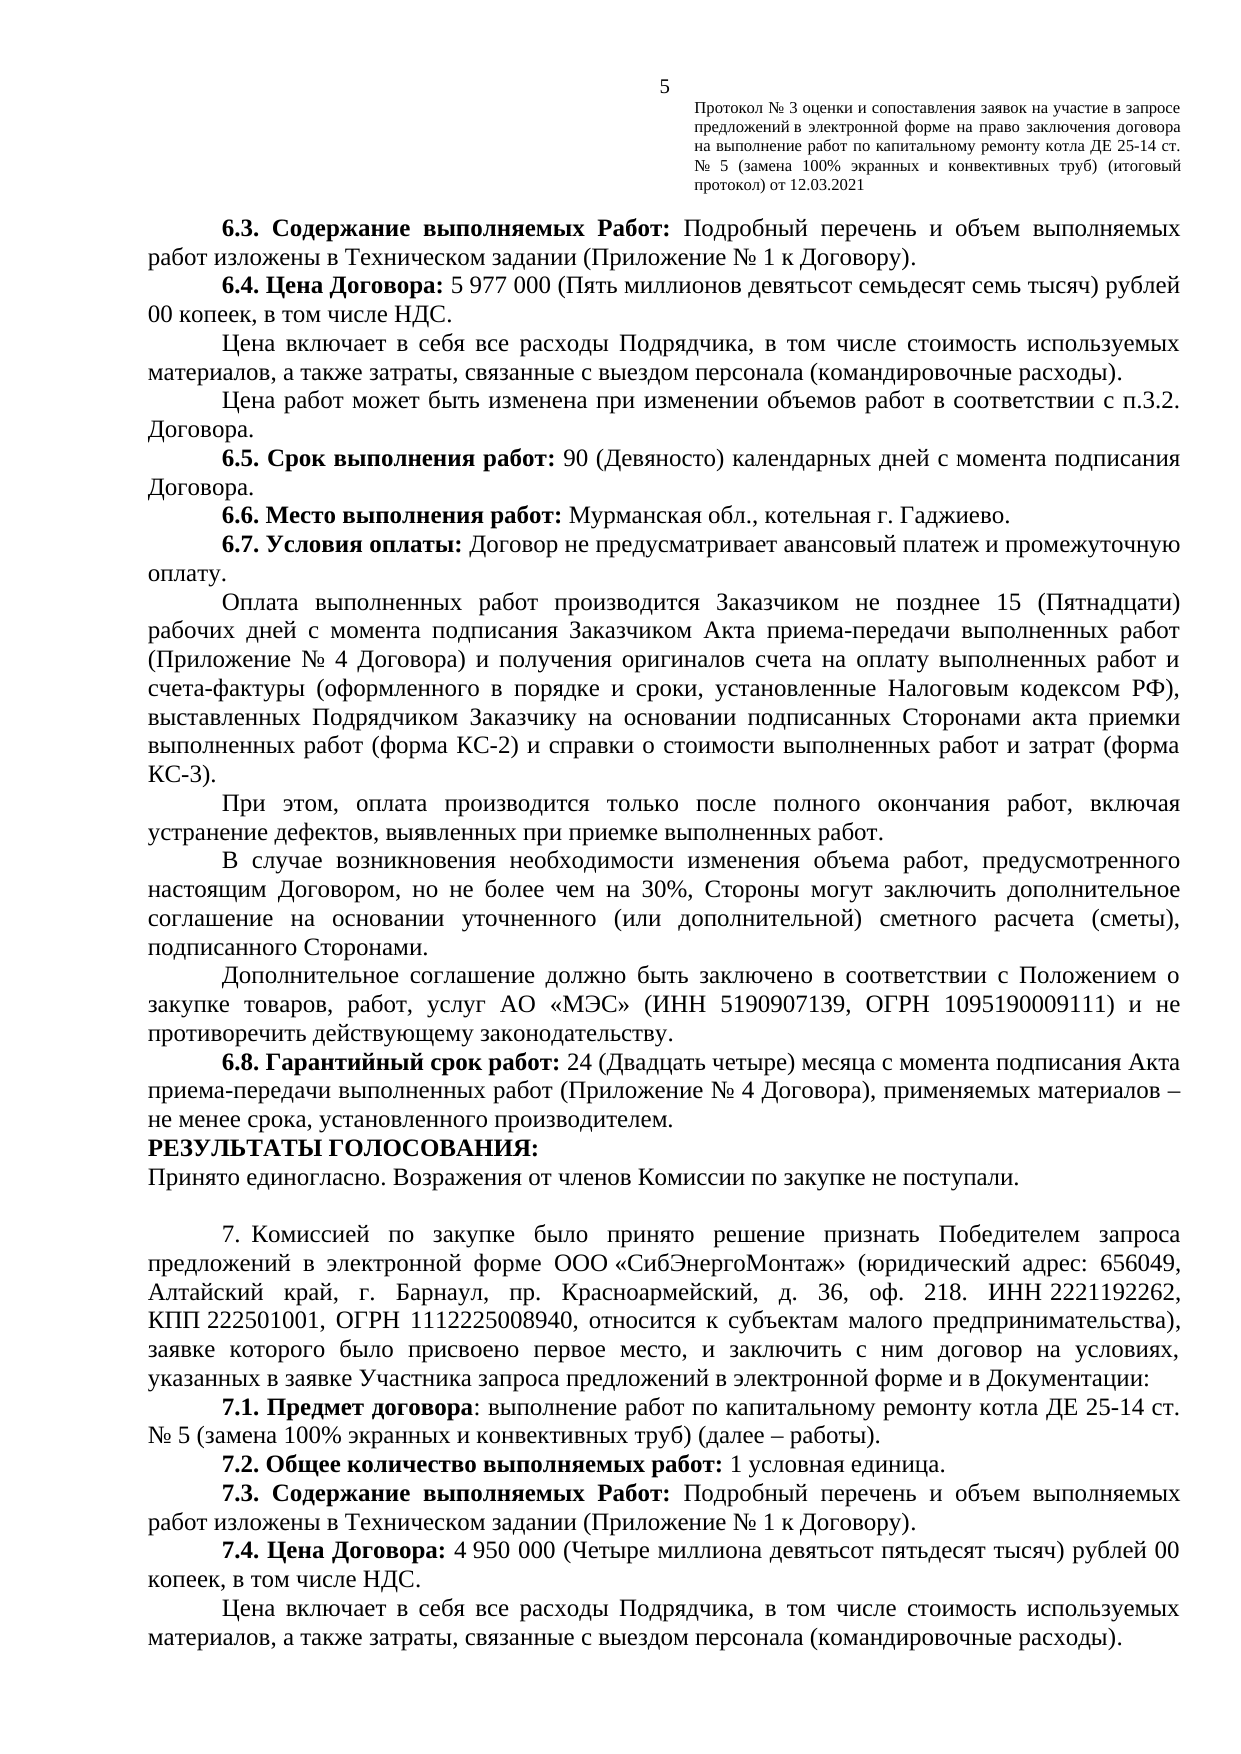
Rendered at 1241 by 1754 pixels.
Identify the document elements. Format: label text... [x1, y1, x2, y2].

text В случае возникновения необходимости изменения объема работ, предусмотренного настоящим Договором, но не более чем на 30%, Стороны могут заключить дополнительное соглашение на основании уточненного (или дополнительной) сметного расчета (сметы), подписанного Сторонами. [148, 845, 1181, 960]
text 6.7. Условия оплаты: Договор не предусматривает авансовый платеж и промежуточную оплату. [148, 529, 1181, 587]
text 7. Комиссией по закупке было принято решение признать Победителем запроса предложений в электронной форме ООО «СибЭнергоМонтаж» (юридический адрес: 656049, Алтайский край, г. Барнаул, пр. Красноармейский, д. 36, оф. 218. ИНН 2221192262, КПП 222501001, ОГРН 1112225008940, относится к субъектам малого предпринимательства), заявке которого было присвоено первое место, и заключить с ним договор на условиях, указанных в заявке Участника запроса предложений в электронной форме и в Документации: [148, 1219, 1181, 1392]
text Цена включает в себя все расходы Подрядчика, в том числе стоимость используемых материалов, а также затраты, связанные с выездом персонала (командировочные расходы). [148, 328, 1181, 385]
text Цена работ может быть изменена при изменении объемов работ в соответствии с п.3.2. Договора. [148, 385, 1181, 443]
text 6.5. Срок выполнения работ: 90 (Девяносто) календарных дней с момента подписания Договора. [148, 443, 1181, 500]
text 6.8. Гарантийный срок работ: 24 (Двадцать четыре) месяца с момента подписания Акта приема-передачи выполненных работ (Приложение № 4 Договора), применяемых материалов – не менее срока, установленного производителем. [148, 1047, 1181, 1133]
text 7.2. Общее количество выполняемых работ: 1 условная единица. [148, 1449, 1181, 1478]
text 7.4. Цена Договора: 4 950 000 (Четыре миллиона девятьсот пятьдесят тысяч) рублей 00 копеек, в том числе НДС. [148, 1535, 1181, 1593]
text При этом, оплата производится только после полного окончания работ, включая устранение дефектов, выявленных при приемке выполненных работ. [148, 788, 1181, 845]
text Дополнительное соглашение должно быть заключено в соответствии с Положением о закупке товаров, работ, услуг АО «МЭС» (ИНН 5190907139, ОГРН 1095190009111) и не противоречить действующему законодательству. [148, 960, 1181, 1047]
text 6.4. Цена Договора: 5 977 000 (Пять миллионов девятьсот семьдесят семь тысяч) рублей 00 копеек, в том числе НДС. [148, 270, 1181, 328]
text 6.6. Место выполнения работ: Мурманская обл., котельная г. Гаджиево. [148, 500, 1181, 529]
text Цена включает в себя все расходы Подрядчика, в том числе стоимость используемых материалов, а также затраты, связанные с выездом персонала (командировочные расходы). [148, 1593, 1181, 1650]
text РЕЗУЛЬТАТЫ ГОЛОСОВАНИЯ: [148, 1133, 1181, 1162]
text 7.3. Содержание выполняемых Работ: Подробный перечень и объем выполняемых работ изложены в Техническом задании (Приложение № 1 к Договору). [148, 1478, 1181, 1535]
text 7.1. Предмет договора: выполнение работ по капитальному ремонту котла ДЕ 25-14 ст.№ 5 (замена 100% экранных и конвективных труб) (далее – работы). [148, 1392, 1181, 1449]
text 6.3. Содержание выполняемых Работ: Подробный перечень и объем выполняемых работ изложены в Техническом задании (Приложение № 1 к Договору). [148, 213, 1181, 270]
text Принято единогласно. Возражения от членов Комиссии по закупке не поступали. [148, 1162, 1181, 1190]
text Оплата выполненных работ производится Заказчиком не позднее 15 (Пятнадцати) рабочих дней с момента подписания Заказчиком Акта приема-передачи выполненных работ (Приложение № 4 Договора) и получения оригиналов счета на оплату выполненных работ и счета-фактуры (оформленного в порядке и сроки, установленные Налоговым кодексом РФ), выставленных Подрядчиком Заказчику на основании подписанных Сторонами акта приемки выполненных работ (форма КС-2) и справки о стоимости выполненных работ и затрат (форма КС-3). [148, 587, 1181, 788]
